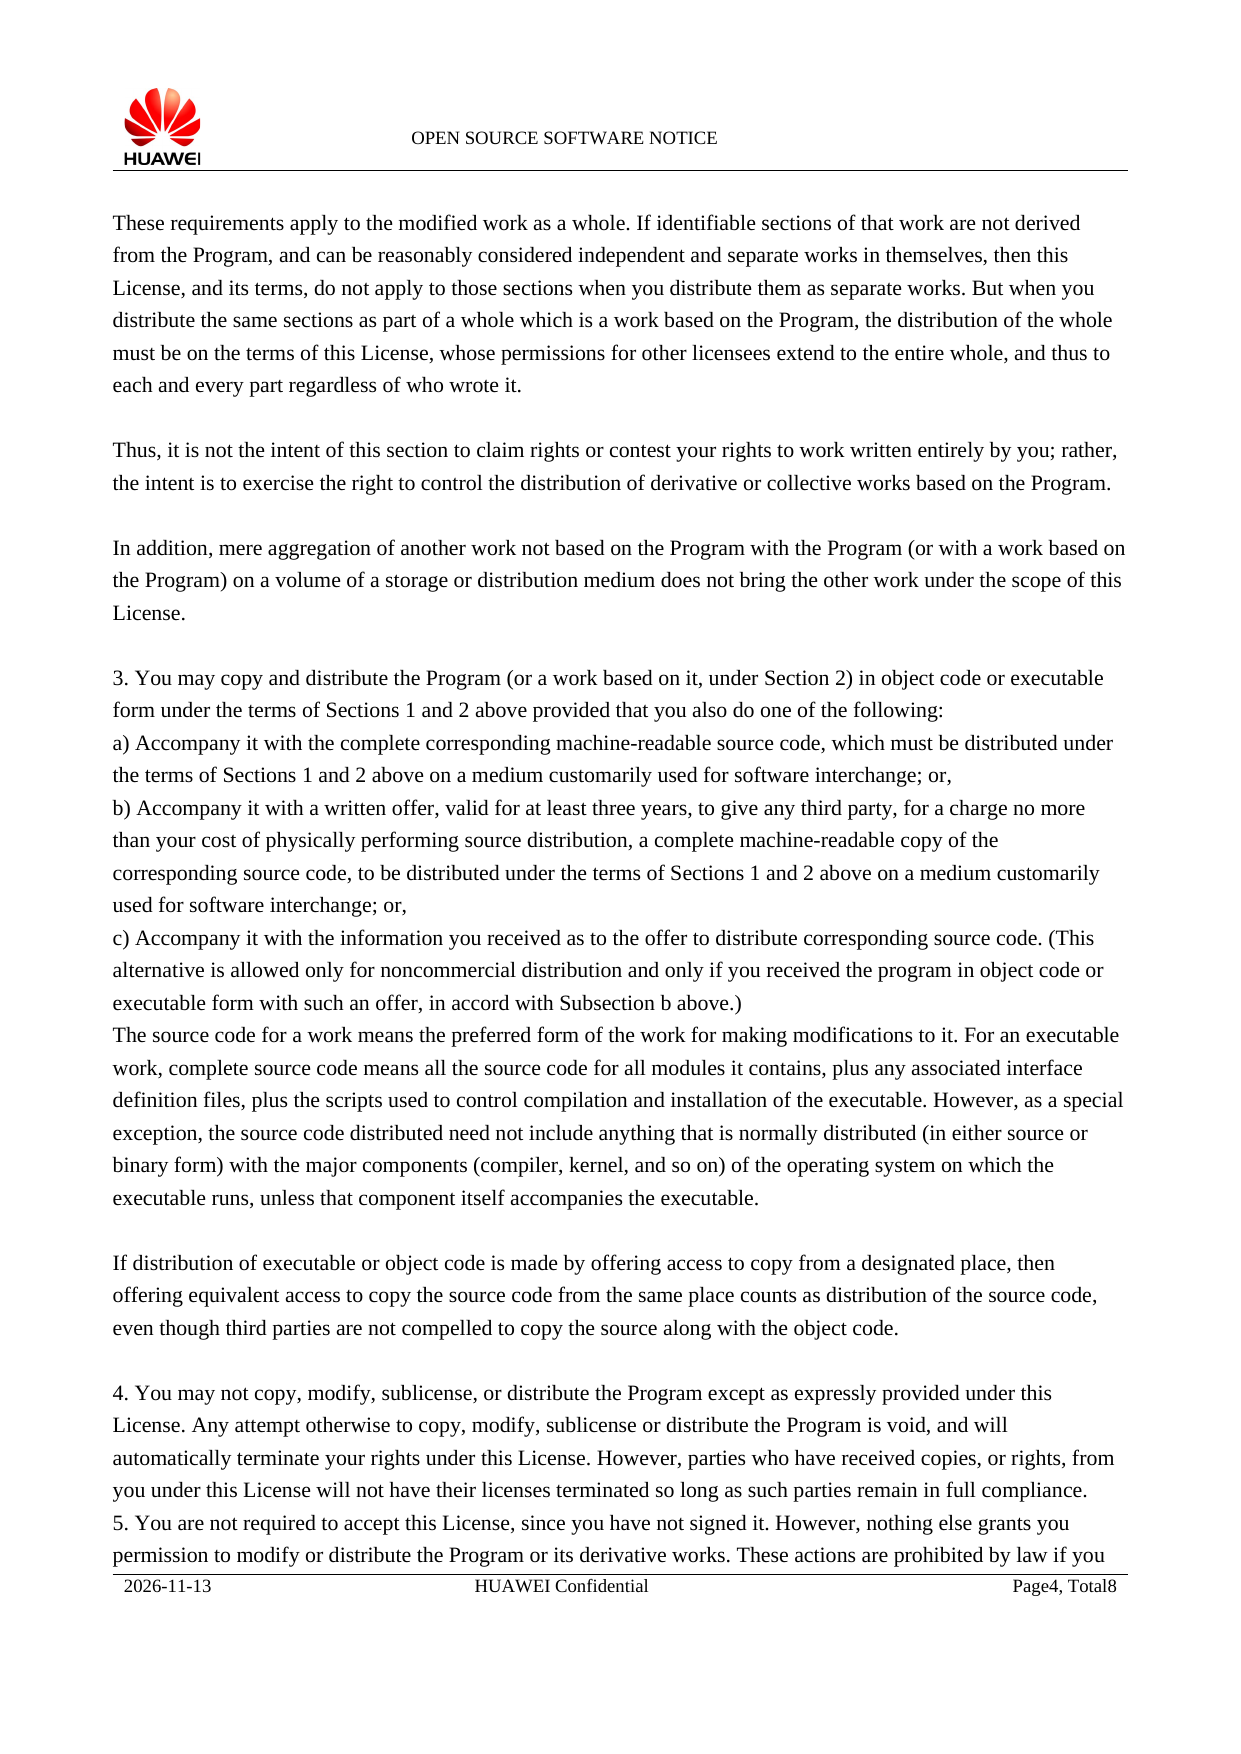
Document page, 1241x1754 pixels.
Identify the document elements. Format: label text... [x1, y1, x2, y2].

picture [124, 88, 201, 165]
